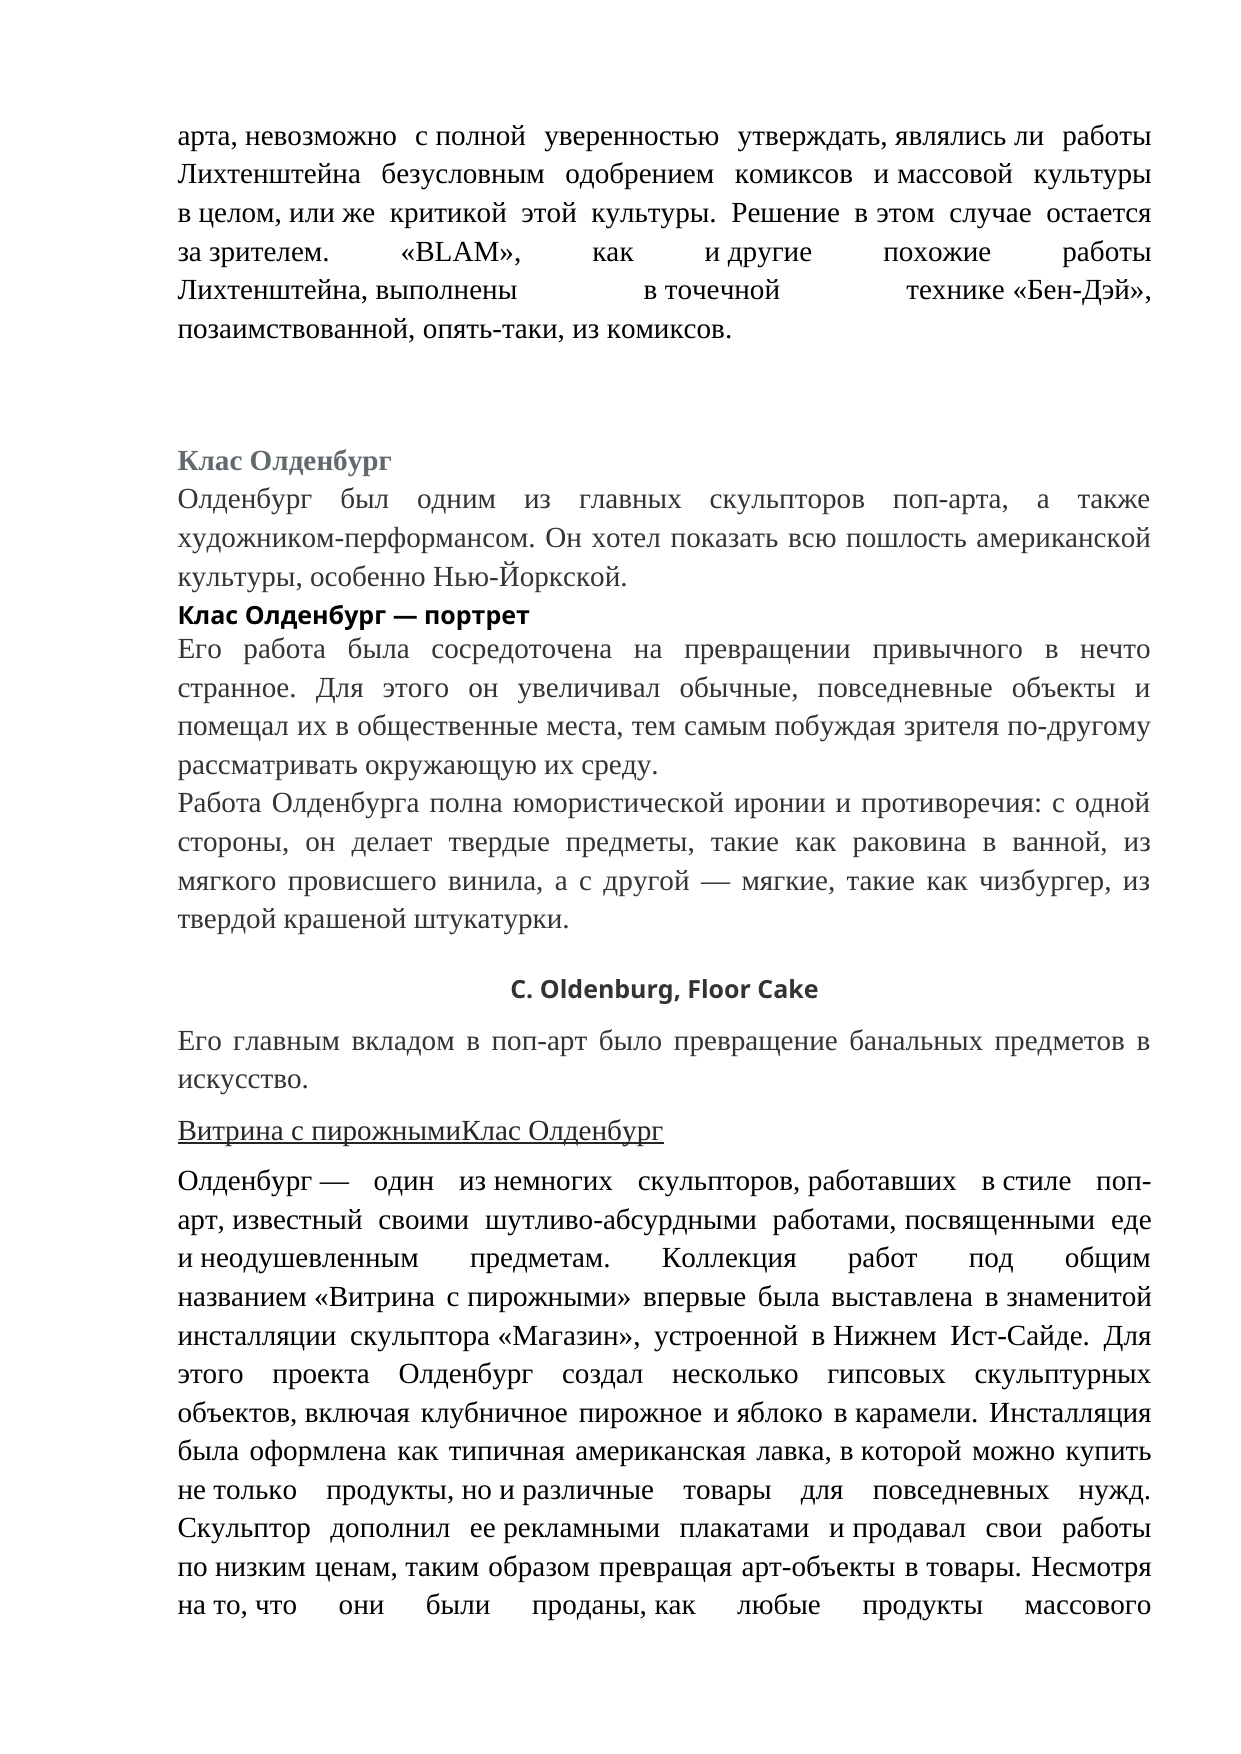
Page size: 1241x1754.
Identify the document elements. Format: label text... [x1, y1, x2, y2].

text Олденбург был одним из главных скульпторов поп-арта, а также художником-перформансом. Он хотел показать всю пошлость американской культуры, особенно Нью-Йоркской. [177, 482, 1152, 592]
text Клас Олденбург [177, 443, 1152, 477]
text Его работа была сосредоточена на превращении привычного в нечто странное. Для этого он увеличивал обычные, повседневные объекты и помещал их в общественные места, тем самым побуждая зрителя по-другому рассматривать окружающую их среду. [177, 631, 1152, 781]
text Клас Олденбург — портрет [177, 597, 1152, 631]
text Витрина с пирожнымиКлас Олденбург [177, 1100, 1152, 1147]
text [177, 118, 1152, 344]
text Его главным вкладом в поп-арт было превращение банальных предметов в искусство. [177, 1023, 1152, 1095]
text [177, 1163, 1152, 1621]
text Работа Олденбурга полна юмористической иронии и противоречия: с одной стороны, он делает твердые предметы, такие как раковина в ванной, из мягкого провисшего винила, а с другой — мягкие, такие как чизбургер, из твердой крашеной штукатурки. [177, 786, 1152, 935]
text C. Oldenburg, Floor Cake [177, 972, 1152, 1006]
